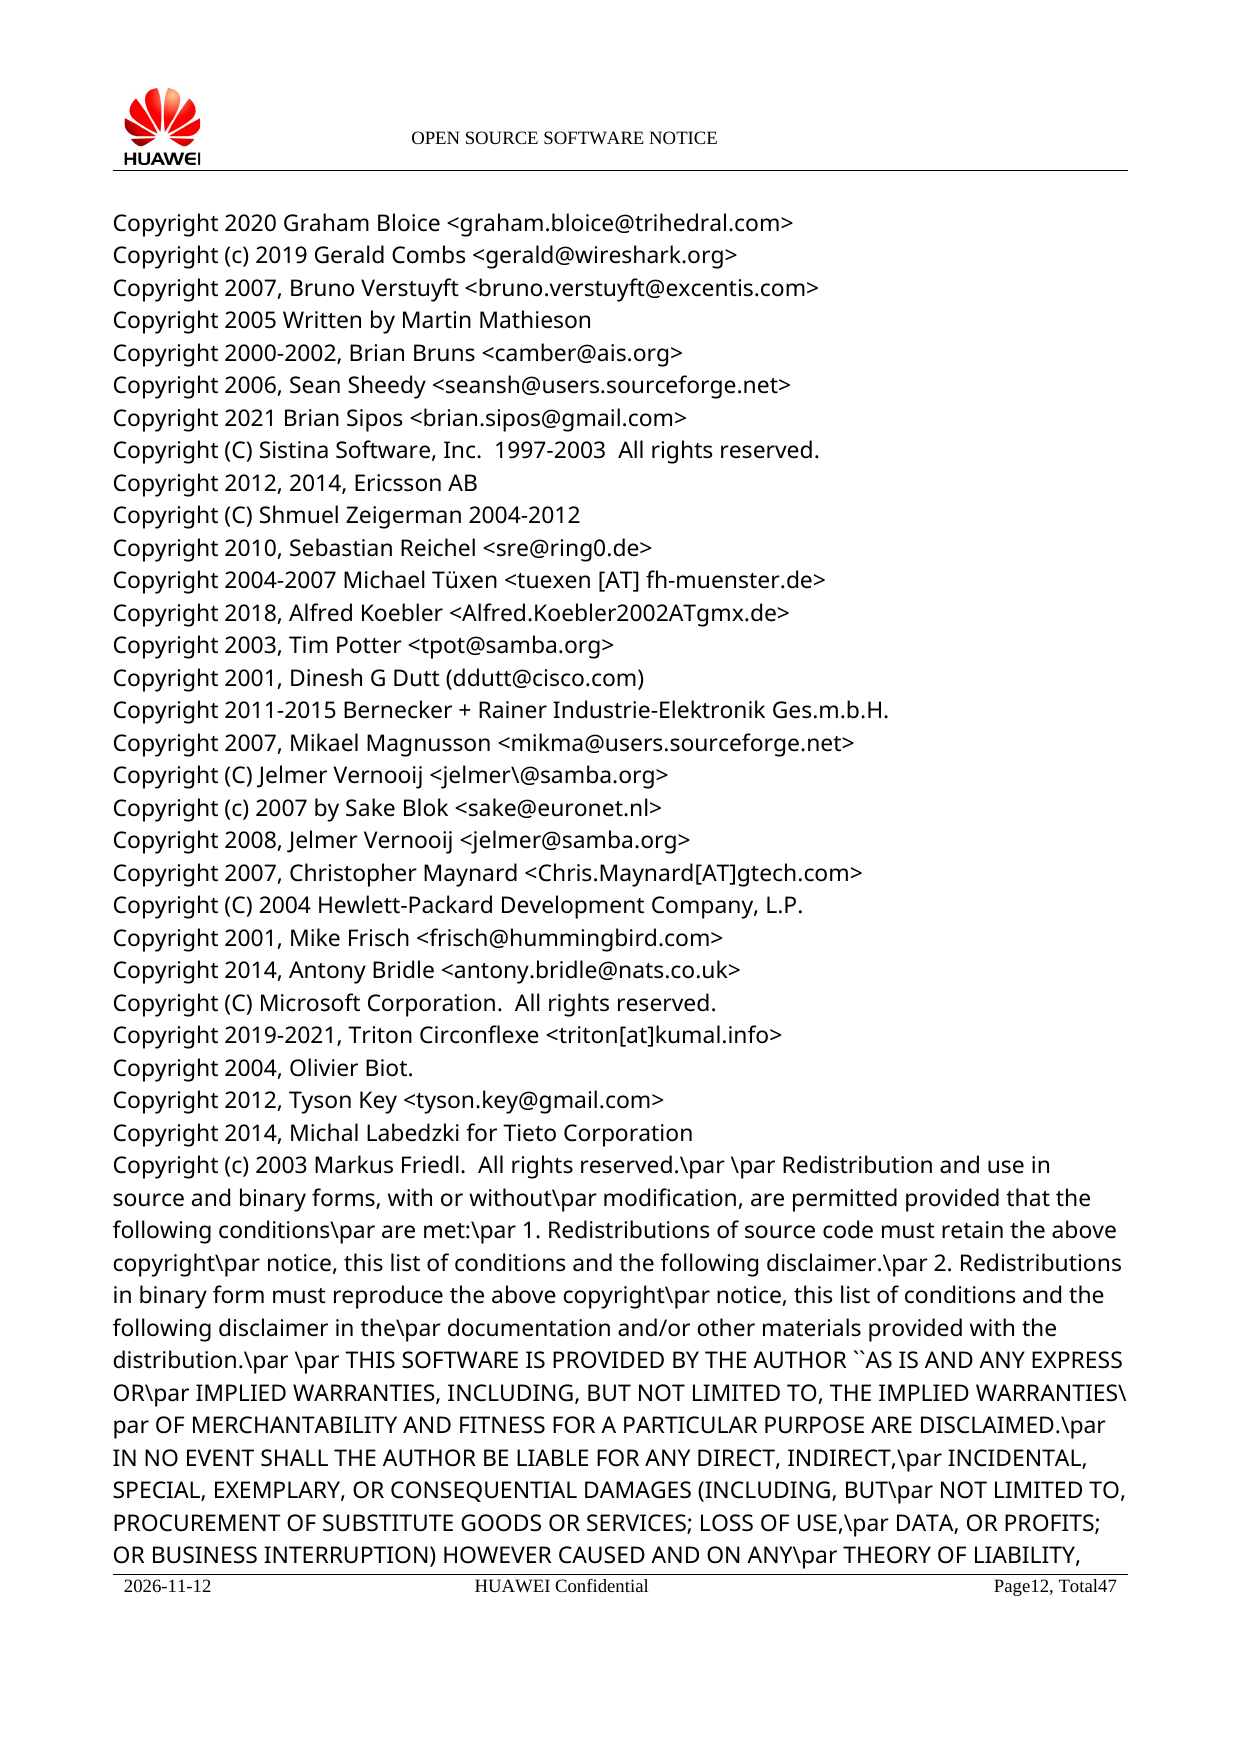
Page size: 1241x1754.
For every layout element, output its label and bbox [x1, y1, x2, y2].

picture [124, 88, 201, 165]
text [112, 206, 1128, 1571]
